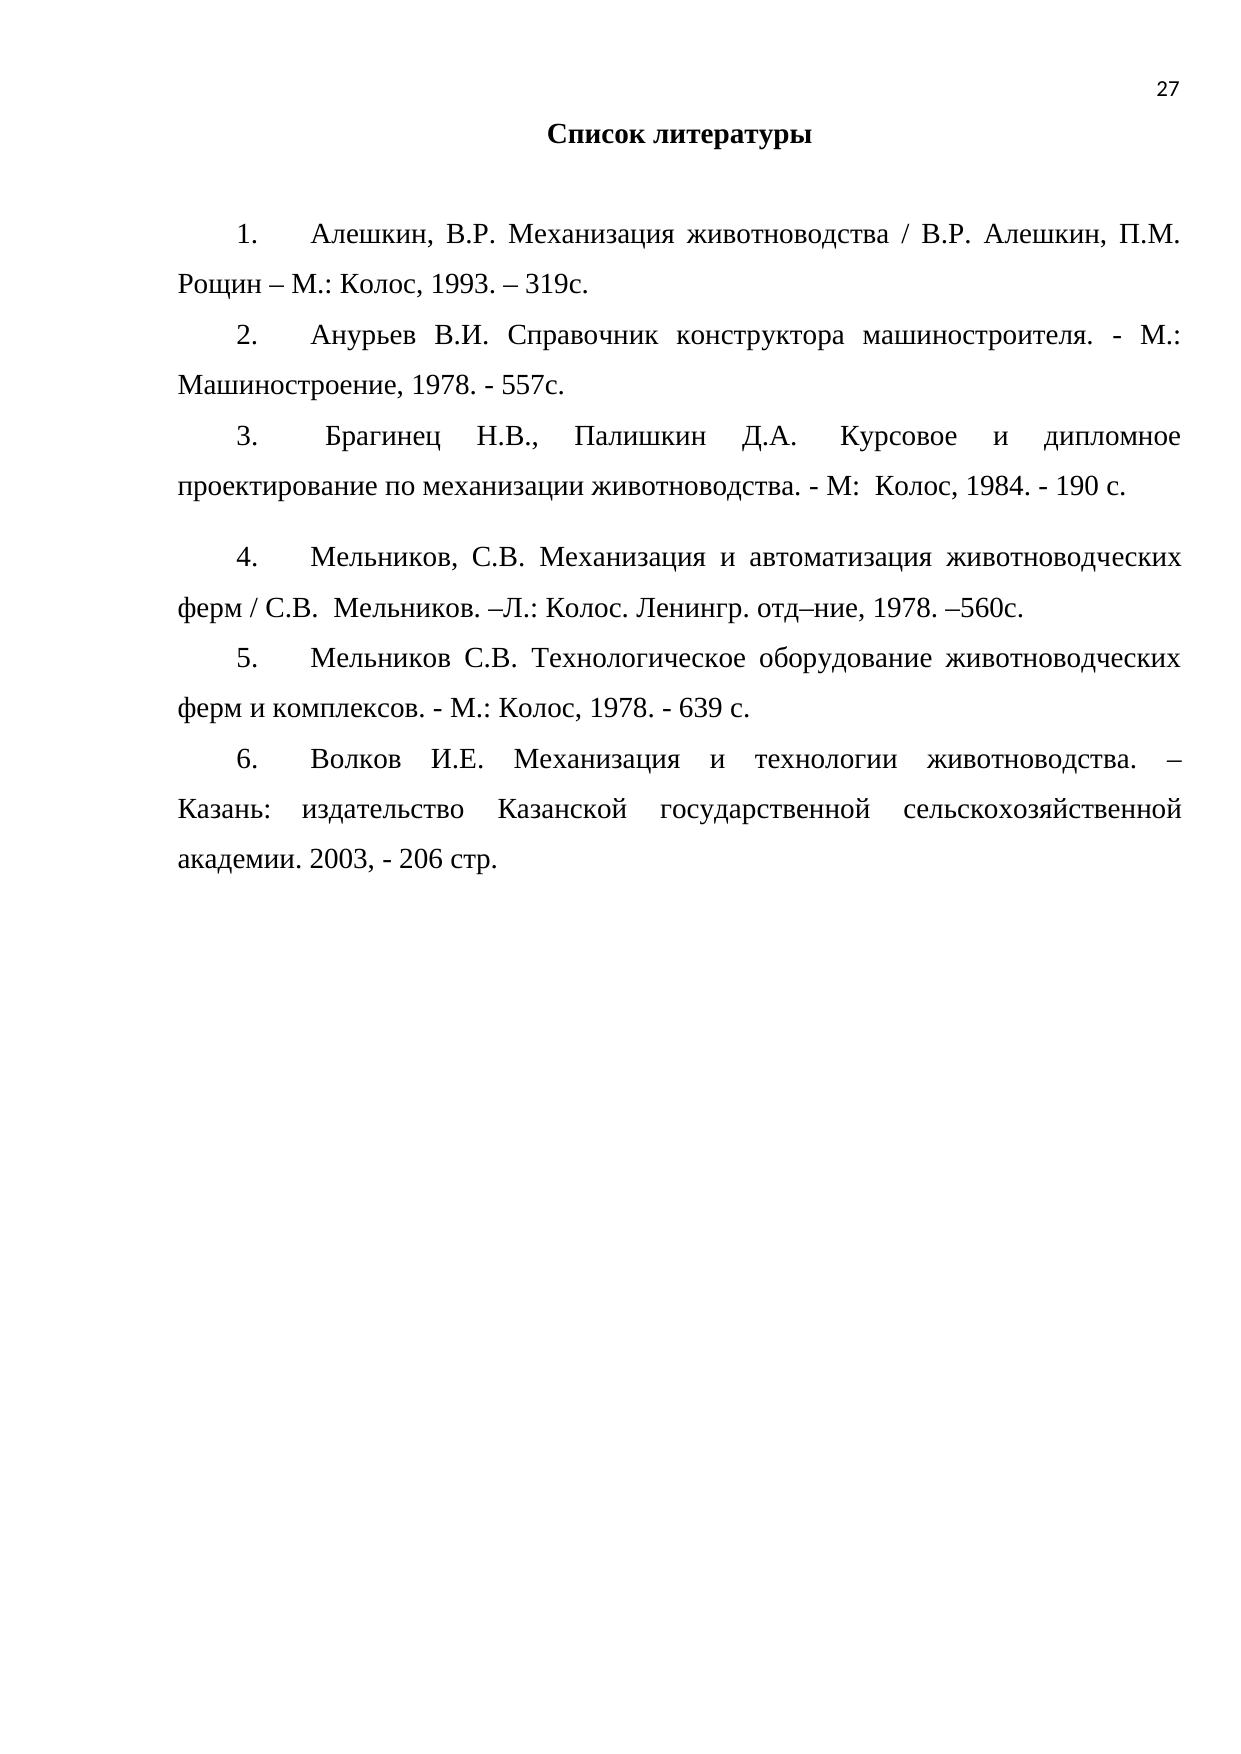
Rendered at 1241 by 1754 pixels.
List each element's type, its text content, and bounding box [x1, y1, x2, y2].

list Анурьев В.И. Справочник конструктора машиностроителя. - М.: Машиностроение, 1978. - 557с. [177, 317, 1181, 401]
list Мельников С.В. Технологическое оборудование животноводческих ферм и комплексов. - М.: Колос, 1978. - 639 с. [177, 641, 1181, 724]
list Волков И.Е. Механизация и технологии животноводства. –Казань: издательство Казанской государственной сельскохозяйственной академии. 2003, - 206 стр. [177, 741, 1182, 874]
list Мельников, С.В. Механизация и автоматизация животноводческих ферм / С.В. Мельников. –Л.: Колос. Ленингр. отд–ние, 1978. –560с. [177, 539, 1182, 623]
subtitle Список литературы [167, 116, 1192, 150]
list Алешкин, В.Р. Механизация животноводства / В.Р. Алешкин, П.М. Рощин – М.: Колос, 1993. – 319с. [177, 217, 1181, 300]
list Брагинец Н.В., Палишкин Д.А. Курсовое и дипломное проектирование по механизации животноводства. - М: Колос, 1984. - 190 с. [177, 418, 1181, 501]
